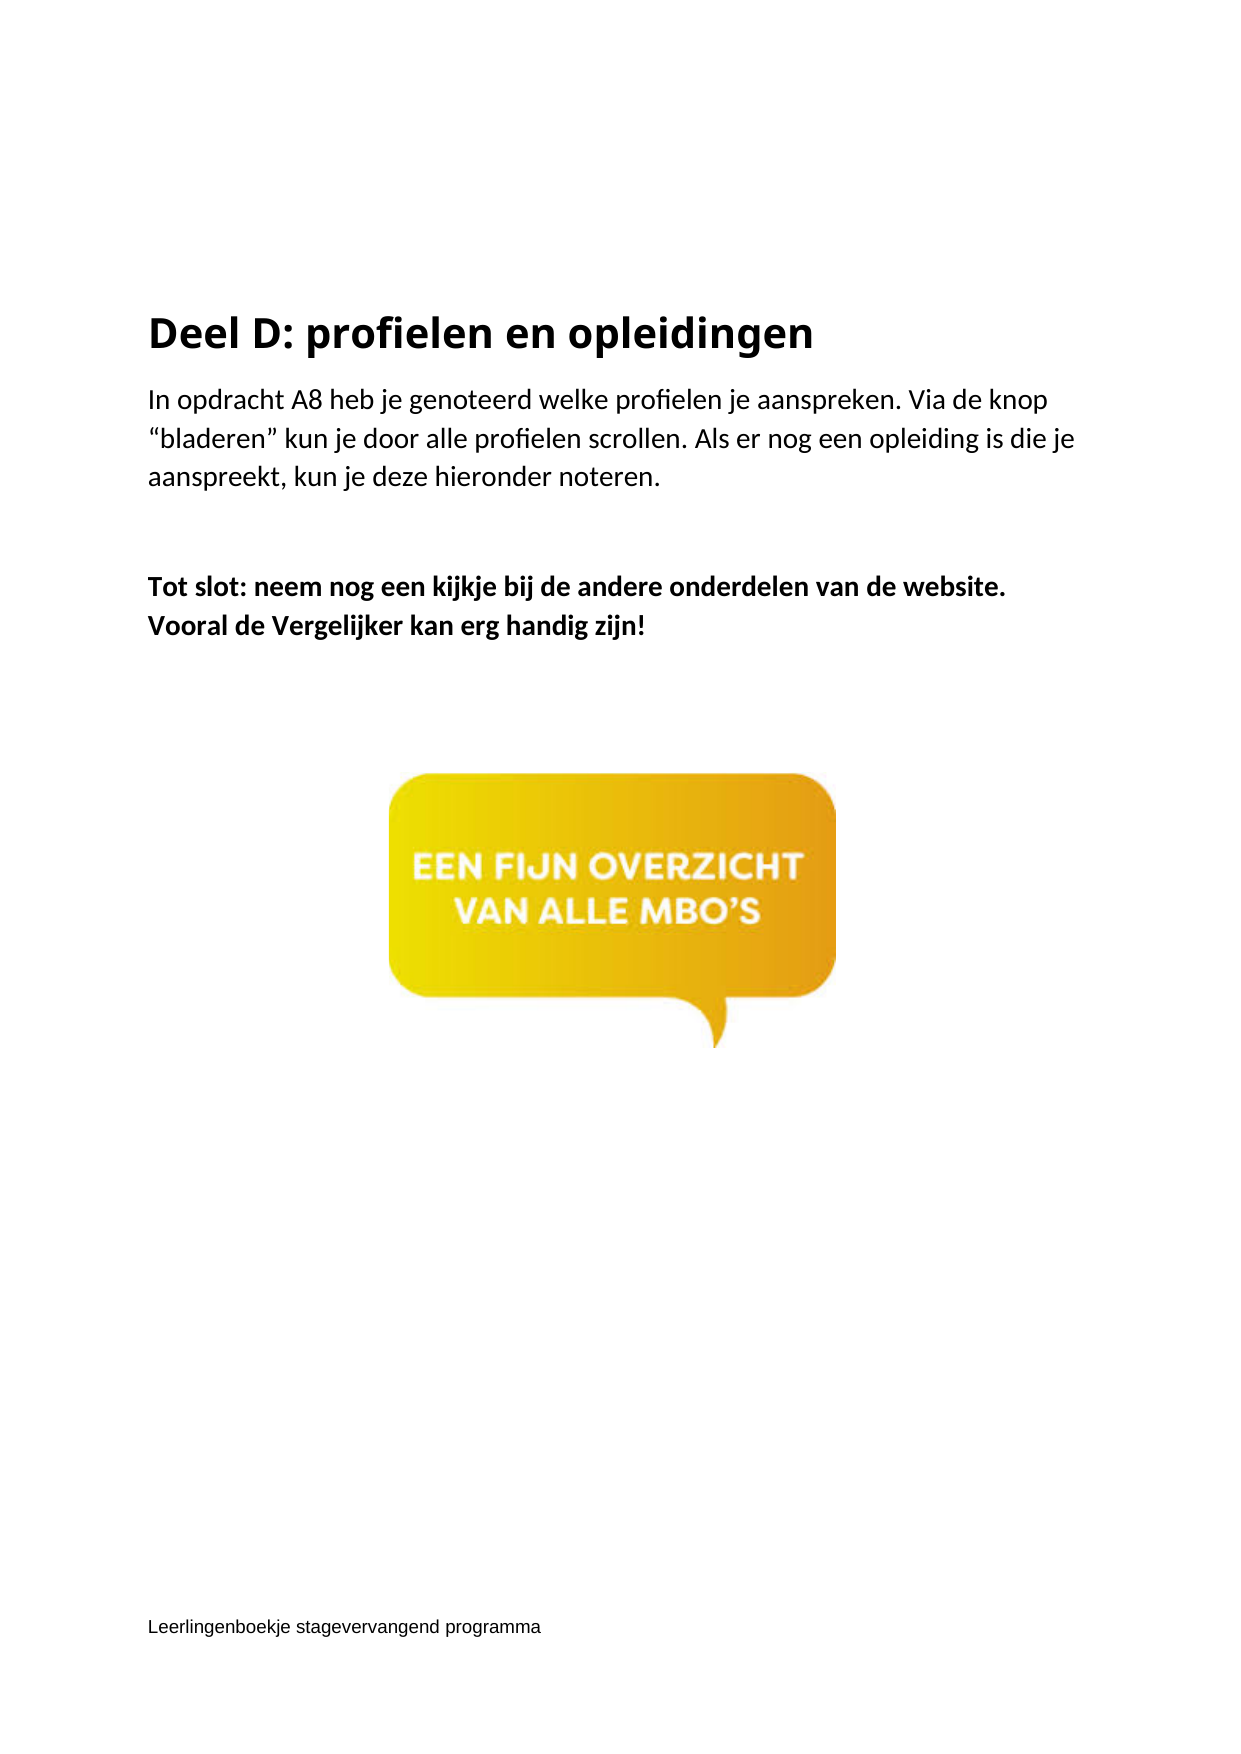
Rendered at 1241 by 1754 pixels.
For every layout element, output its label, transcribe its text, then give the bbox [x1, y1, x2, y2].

text Tot slot: neem nog een kijkje bij de andere onderdelen van de website. Vooral de Vergelijker kan erg handig zijn! [148, 568, 1093, 642]
text In opdracht A8 heb je genoteerd welke profielen je aanspreken. Via de knop “bladeren” kun je door alle profielen scrollen. Als er nog een opleiding is die je aanspreekt, kun je deze hieronder noteren. [148, 381, 1093, 494]
text Deel D: profielen en opleidingen [148, 303, 1093, 360]
